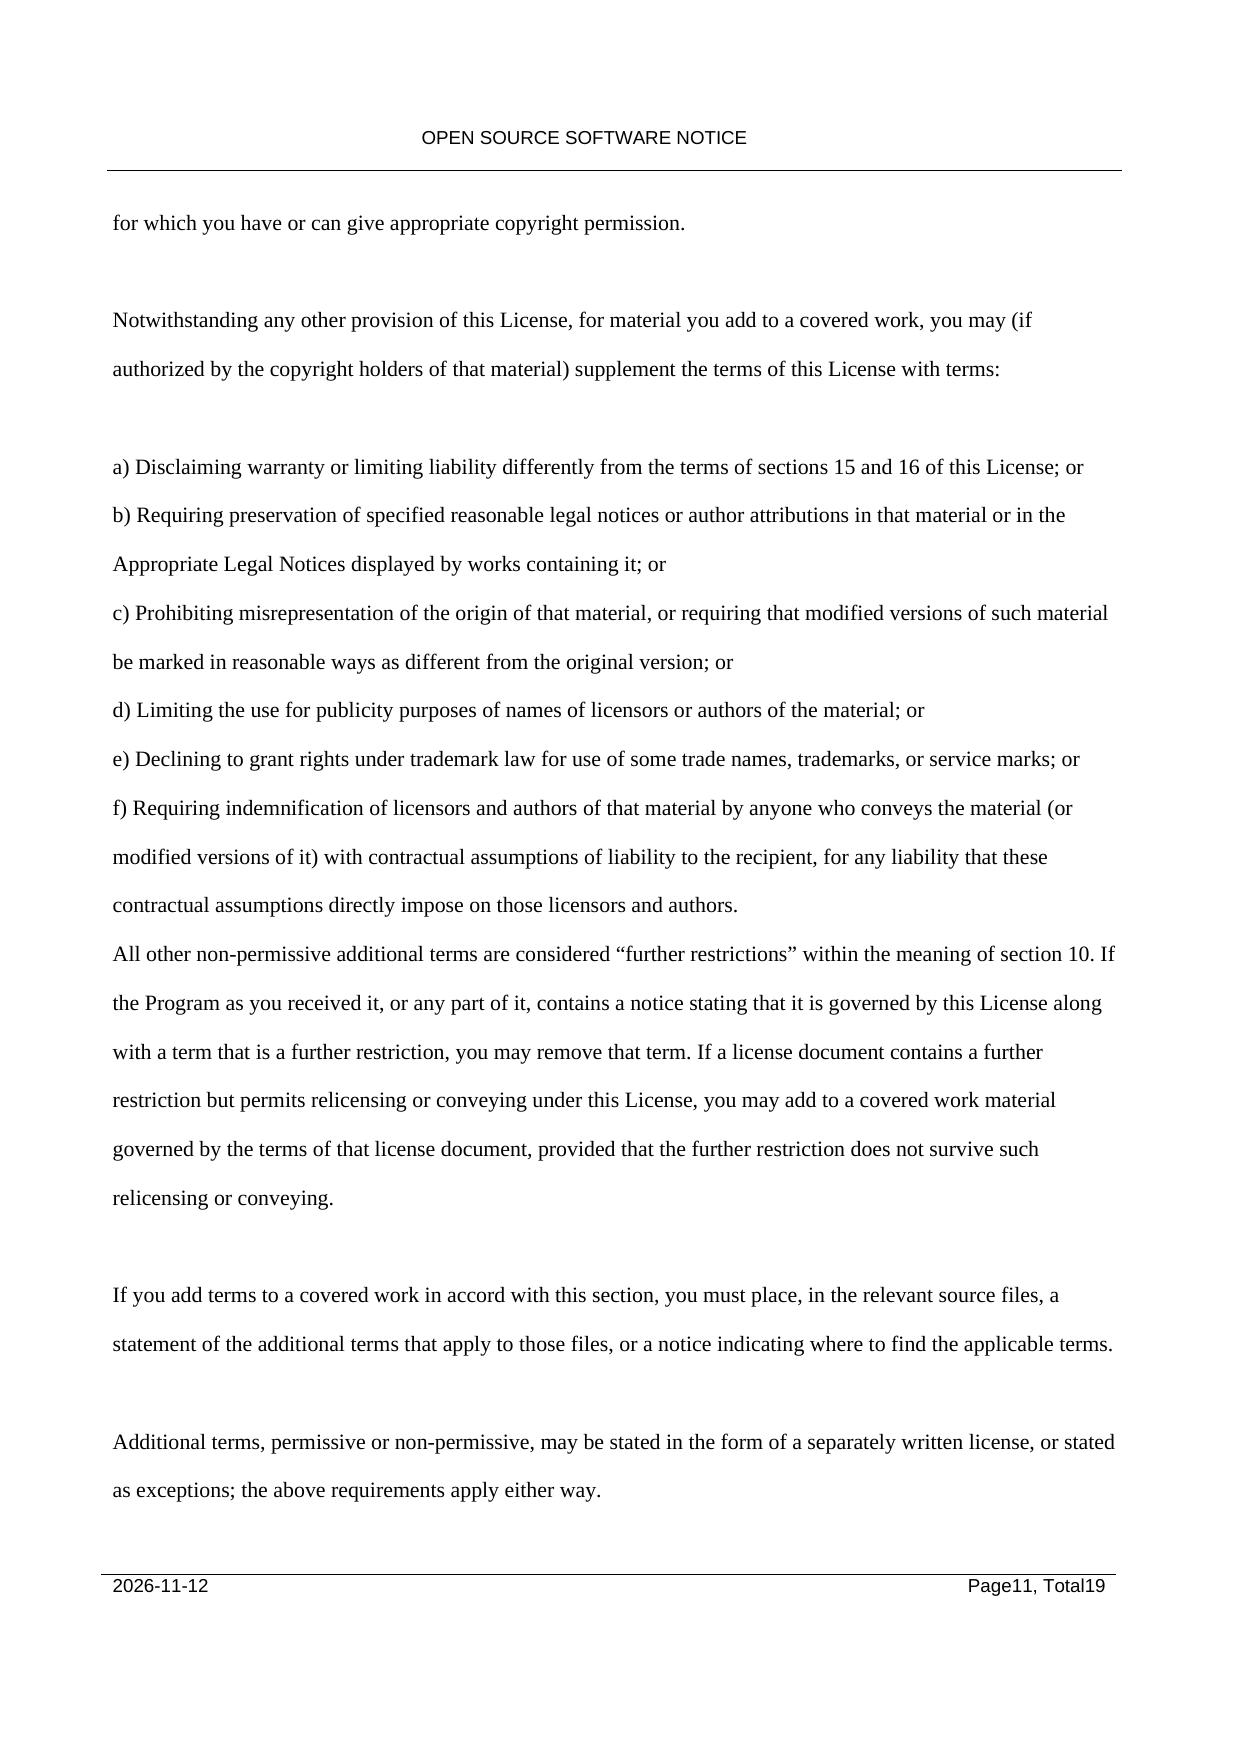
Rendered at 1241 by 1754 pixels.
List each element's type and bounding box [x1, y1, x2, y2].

text [112, 206, 1128, 1506]
